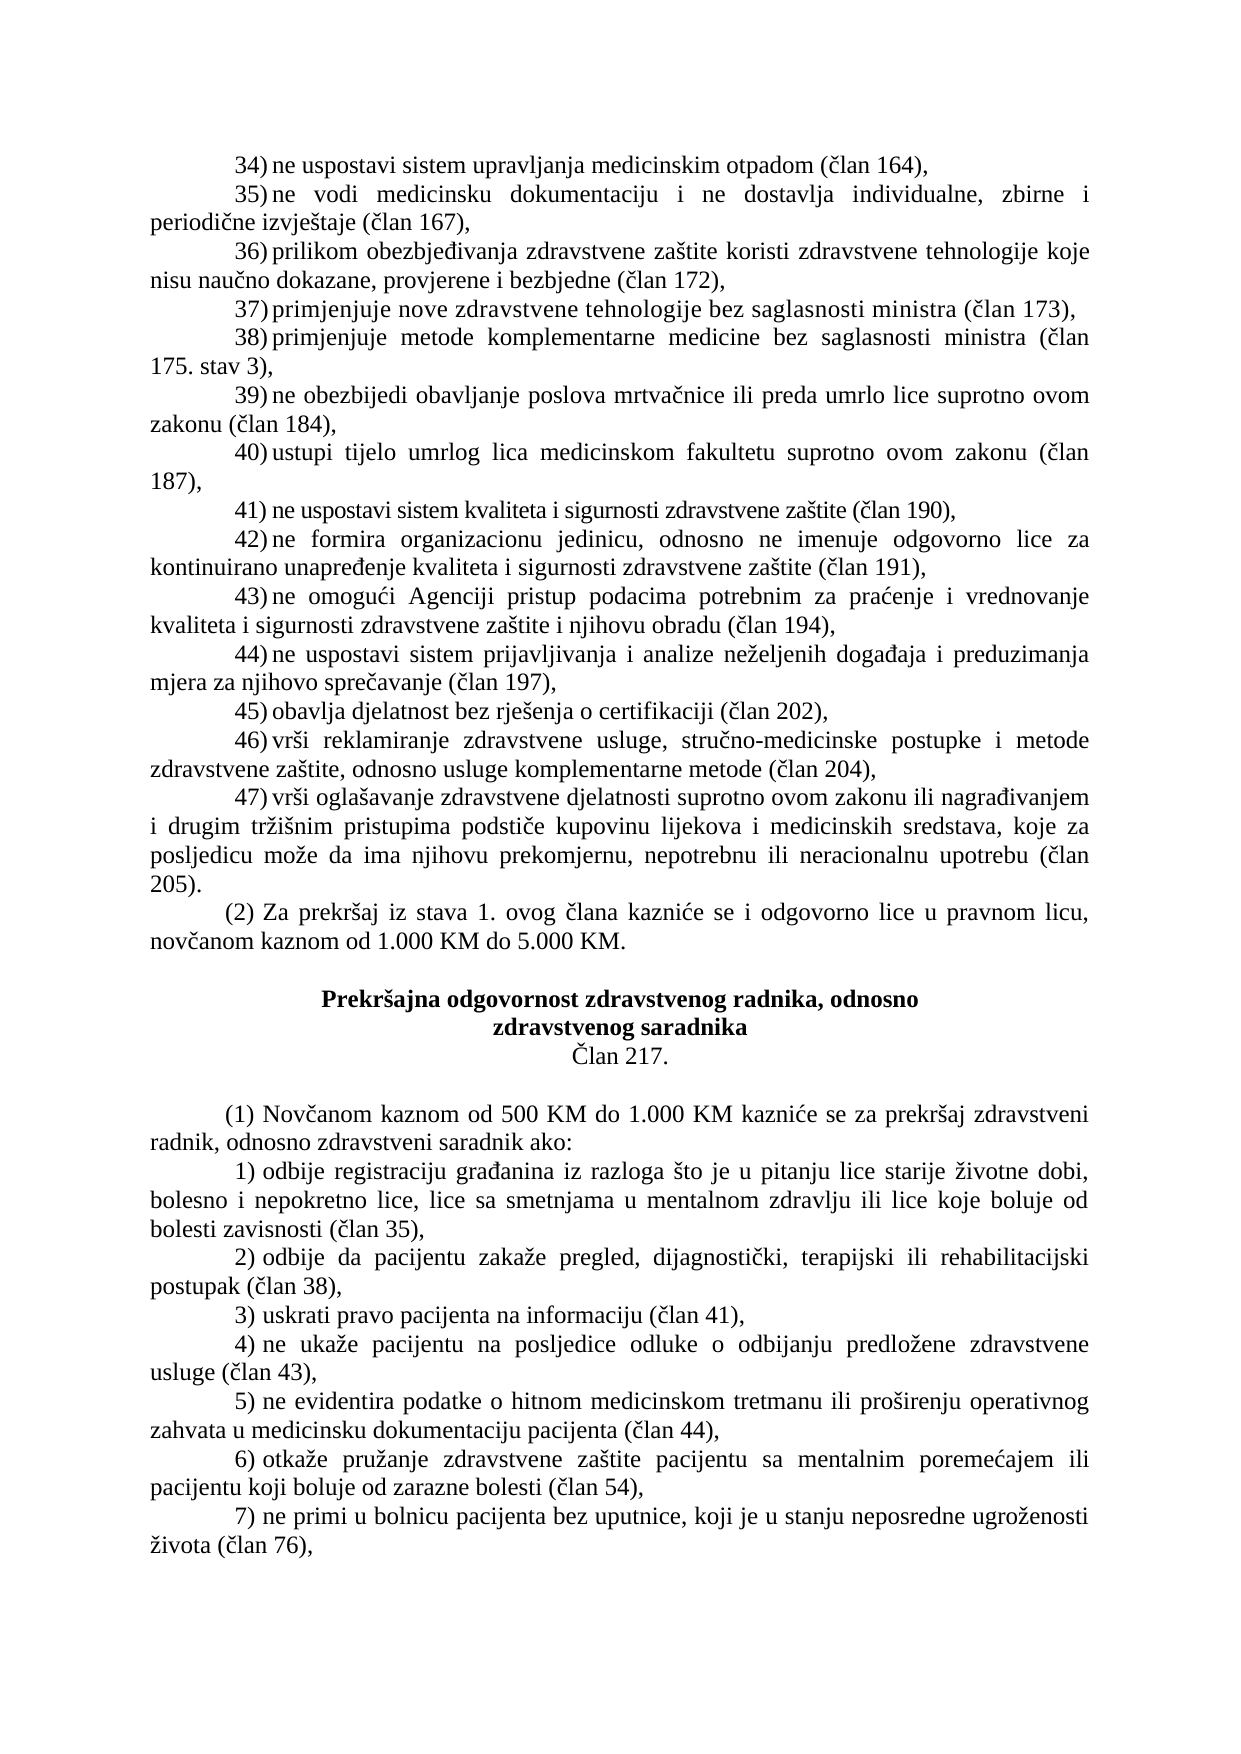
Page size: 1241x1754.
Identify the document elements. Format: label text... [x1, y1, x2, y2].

list Za prekršaj iz stava 1. ovog člana kazniće se i odgovorno lice u pravnom licu, novčanom kaznom od 1.000 KM do 5.000 KM. [150, 897, 1090, 955]
list ne vodi medicinsku dokumentaciju i ne dostavlja individualne, zbirne i periodične izvještaje (član 167), [150, 179, 1090, 236]
list obavlja djelatnost bez rješenja o certifikaciji (član 202), [150, 696, 1090, 725]
list odbije da pacijentu zakaže pregled, dijagnostički, terapijski ili rehabilitacijski postupak (član 38), [150, 1242, 1090, 1300]
list vrši reklamiranje zdravstvene usluge, stručno-medicinske postupke i metode zdravstvene zaštite, odnosno usluge komplementarne metode (član 204), [150, 725, 1090, 782]
list ne uspostavi sistem upravljanja medicinskim otpadom (član 164), [150, 150, 1090, 179]
list ne primi u bolnicu pacijenta bez uputnice, koji je u stanju neposredne ugroženosti života (član 76), [150, 1501, 1090, 1559]
text Član 217. [150, 1041, 1090, 1070]
list uskrati pravo pacijenta na informaciju (član 41), [150, 1300, 1090, 1329]
list vrši oglašavanje zdravstvene djelatnosti suprotno ovom zakonu ili nagrađivanjem i drugim tržišnim pristupima podstiče kupovinu lijekova i medicinskih sredstava, koje za posljedicu može da ima njihovu prekomjernu, nepotrebnu ili neracionalnu upotrebu (član 205). [150, 782, 1090, 897]
list primjenjuje metode komplementarne medicine bez saglasnosti ministra (član 175. stav 3), [150, 322, 1090, 380]
list ne obezbijedi obavljanje poslova mrtvačnice ili preda umrlo lice suprotno ovom zakonu (član 184), [150, 380, 1090, 437]
list prilikom obezbjeđivanja zdravstvene zaštite koristi zdravstvene tehnologije koje nisu naučno dokazane, provjerene i bezbjedne (član 172), [150, 236, 1090, 294]
list Novčanom kaznom od 500 KM do 1.000 KM kazniće se za prekršaj zdravstveni radnik, odnosno zdravstveni saradnik ako: [150, 1099, 1090, 1156]
text Prekršajna odgovornost zdravstvenog radnika, odnosno [150, 984, 1090, 1012]
list primjenjuje nove zdravstvene tehnologije bez saglasnosti ministra (član 173), [150, 294, 1090, 322]
list ne formira organizacionu jedinicu, odnosno ne imenuje odgovorno lice za kontinuirano unapređenje kvaliteta i sigurnosti zdravstvene zaštite (član 191), [150, 524, 1090, 581]
list otkaže pružanje zdravstvene zaštite pacijentu sa mentalnim poremećajem ili pacijentu koji boluje od zarazne bolesti (član 54), [150, 1444, 1090, 1501]
text zdravstvenog saradnika [150, 1012, 1090, 1041]
list ne uspostavi sistem prijavljivanja i analize neželjenih događaja i preduzimanja mjera za njihovo sprečavanje (član 197), [150, 639, 1090, 696]
list ne ukaže pacijentu na posljedice odluke o odbijanju predložene zdravstvene usluge (član 43), [150, 1329, 1090, 1386]
list odbije registraciju građanina iz razloga što je u pitanju lice starije životne dobi, bolesno i nepokretno lice, lice sa smetnjama u mentalnom zdravlju ili lice koje boluje od bolesti zavisnosti (član 35), [150, 1156, 1090, 1242]
list ne evidentira podatke o hitnom medicinskom tretmanu ili proširenju operativnog zahvata u medicinsku dokumentaciju pacijenta (član 44), [150, 1386, 1090, 1444]
list ne omogući Agenciji pristup podacima potrebnim za praćenje i vrednovanje kvaliteta i sigurnosti zdravstvene zaštite i njihovu obradu (član 194), [150, 581, 1090, 639]
list ne uspostavi sistem kvaliteta i sigurnosti zdravstvene zaštite (član 190), [150, 495, 1090, 524]
list ustupi tijelo umrlog lica medicinskom fakultetu suprotno ovom zakonu (član 187), [150, 437, 1090, 495]
